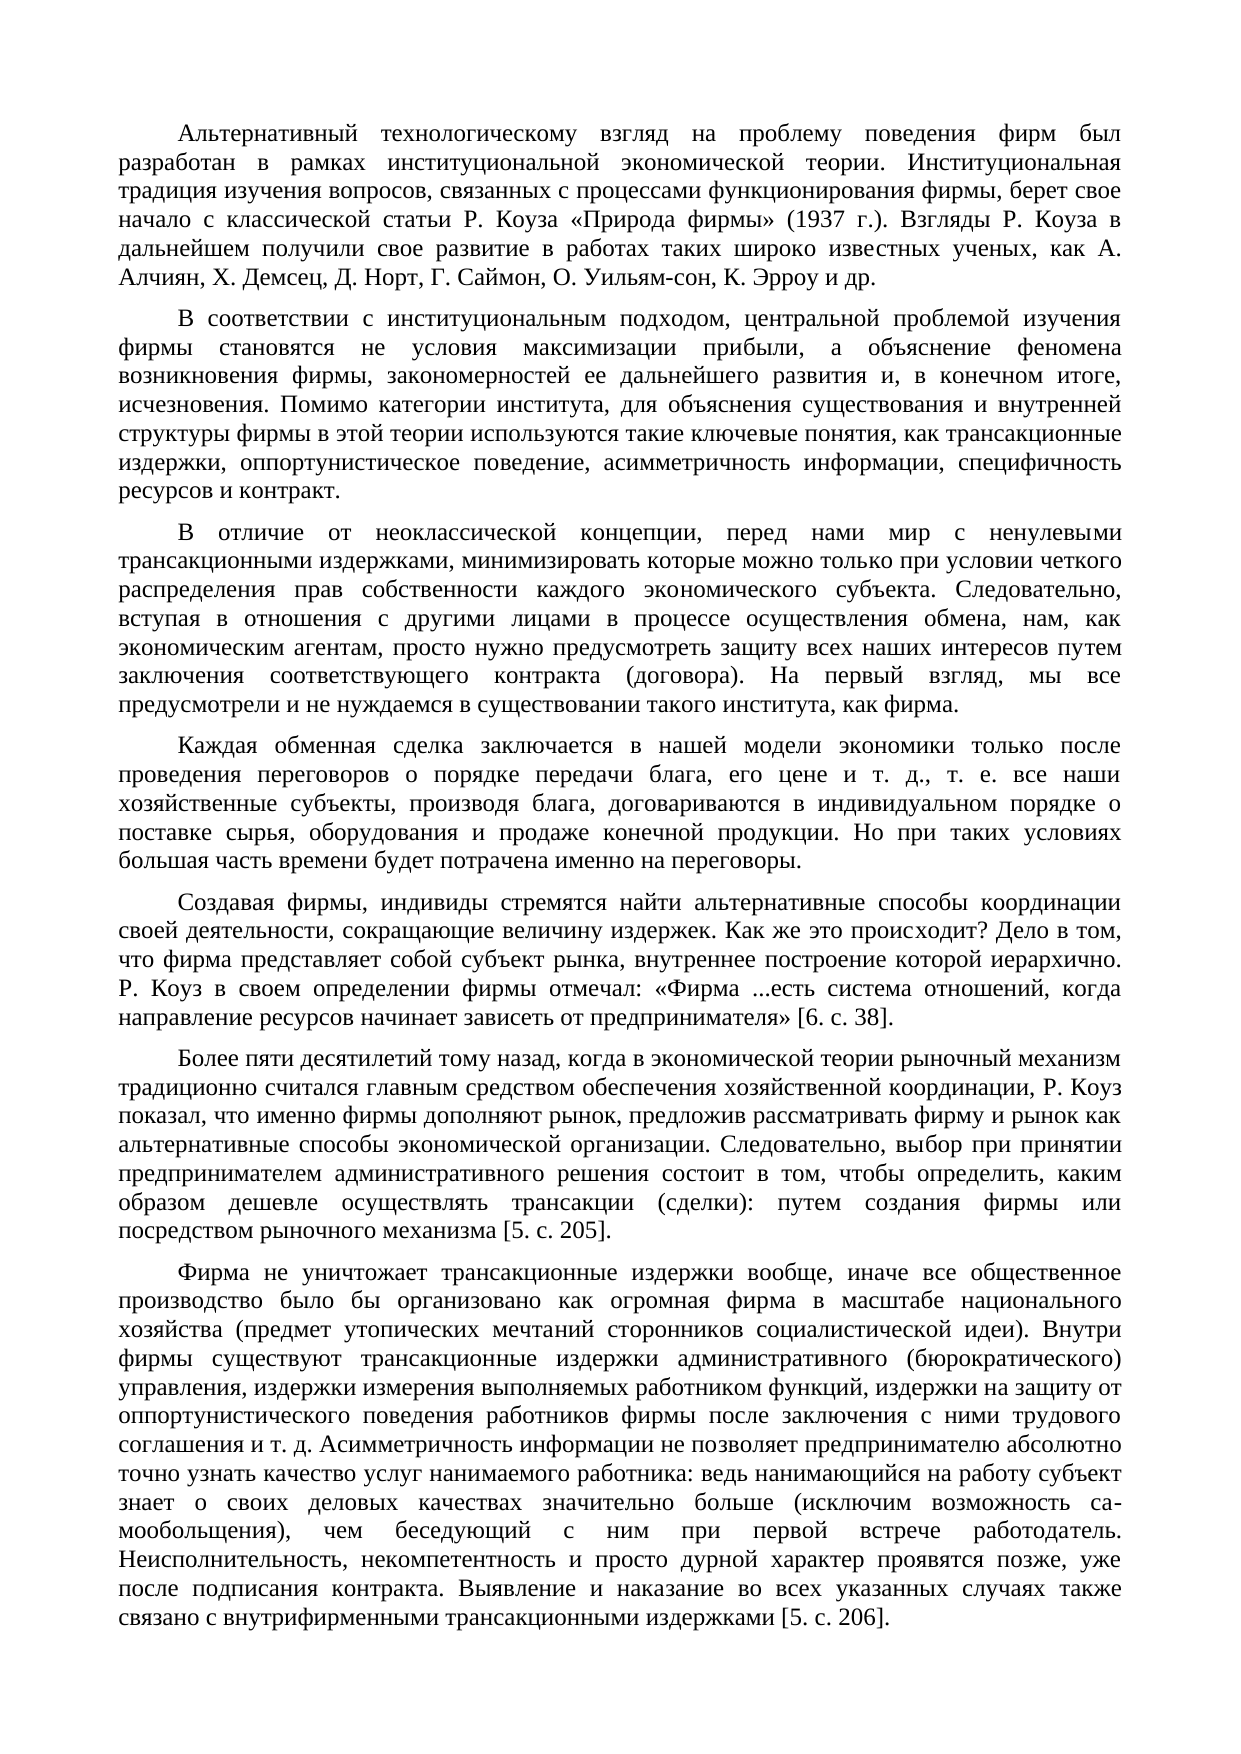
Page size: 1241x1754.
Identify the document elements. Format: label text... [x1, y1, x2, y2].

text Каждая обменная сделка заключается в нашей модели экономики только после проведения переговоров о порядке передачи блага, его цене и т. д., т. е. все наши хозяйственные субъекты, производя блага, договариваются в индивидуальном порядке о поставке сырья, оборудования и продаже конечной продукции. Но при таких условиях большая часть времени будет потрачена именно на переговоры. [118, 731, 1122, 874]
text Создавая фирмы, индивиды стремятся найти альтернативные способы координации своей деятельности, сокращающие величину издержек. Как же это происходит? Дело в том, что фирма представляет собой субъект рынка, внутреннее построение которой иерархично. Р. Коуз в своем определении фирмы отмечал: «Фирма ...есть система отношений, когда направление ресурсов начинает зависеть от предпринимателя» [6. с. 38]. [118, 887, 1122, 1031]
text В соответствии с институциональным подходом, центральной проблемой изучения фирмы становятся не условия максимизации прибыли, а объяснение феномена возникновения фирмы, закономерностей ее дальнейшего развития и, в конечном итоге, исчезновения. Помимо категории института, для объяснения существования и внутренней структуры фирмы в этой теории используются такие ключевые понятия, как трансакционные издержки, оппортунистическое поведение, асимметричность информации, специфичность ресурсов и контракт. [118, 303, 1122, 504]
text В отличие от неоклассической концепции, перед нами мир с ненулевыми трансакционными издержками, минимизировать которые можно только при условии четкого распределения прав собственности каждого экономического субъекта. Следовательно, вступая в отношения с другими лицами в процессе осуществления обмена, нам, как экономическим агентам, просто нужно предусмотреть защиту всех наших интересов путем заключения соответствующего контракта (договора). На первый взгляд, мы все предусмотрели и не нуждаемся в существовании такого института, как фирма. [118, 517, 1122, 718]
text Более пяти десятилетий тому назад, когда в экономической теории рыночный механизм традиционно считался главным средством обеспечения хозяйственной координации, Р. Коуз показал, что именно фирмы дополняют рынок, предложив рассматривать фирму и рынок как альтернативные способы экономической организации. Следовательно, выбор при принятии предпринимателем административного решения состоит в том, чтобы определить, каким образом дешевле осуществлять трансакции (сделки): путем создания фирмы или посредством рыночного механизма [5. с. 205]. [118, 1043, 1122, 1244]
text Альтернативный технологическому взгляд на проблему поведения фирм был разработан в рамках институциональной экономической теории. Институциональная традиция изучения вопросов, связанных с процессами функционирования фирмы, берет свое начало с классической статьи Р. Коуза «Природа фирмы» (1937 г.). Взгляды Р. Коуза в дальнейшем получили свое развитие в работах таких широко известных ученых, как А. Алчиян, X. Демсец, Д. Норт, Г. Саймон, О. Уильям-сон, К. Эрроу и др. [118, 118, 1122, 291]
text Фирма не уничтожает трансакционные издержки вообще, иначе все общественное производство было бы организовано как огромная фирма в масштабе национального хозяйства (предмет утопических мечтаний сторонников социалистической идеи). Внутри фирмы существуют трансакционные издержки административного (бюрократического) управления, издержки измерения выполняемых работником функций, издержки на защиту от оппортунистического поведения работников фирмы после заключения с ними трудового соглашения и т. д. Асимметричность информации не позволяет предпринимателю абсолютно точно узнать качество услуг нанимаемого работника: ведь нанимающийся на работу субъект знает о своих деловых качествах значительно больше (исключим возможность самообольщения), чем беседующий с ним при первой встрече работодатель. Неисполнительность, некомпетентность и просто дурной характер проявятся позже, уже после подписания контракта. Выявление и наказание во всех указанных случаях также связано с внутрифирменными трансакционными издержками [5. с. 206]. [118, 1257, 1122, 1631]
